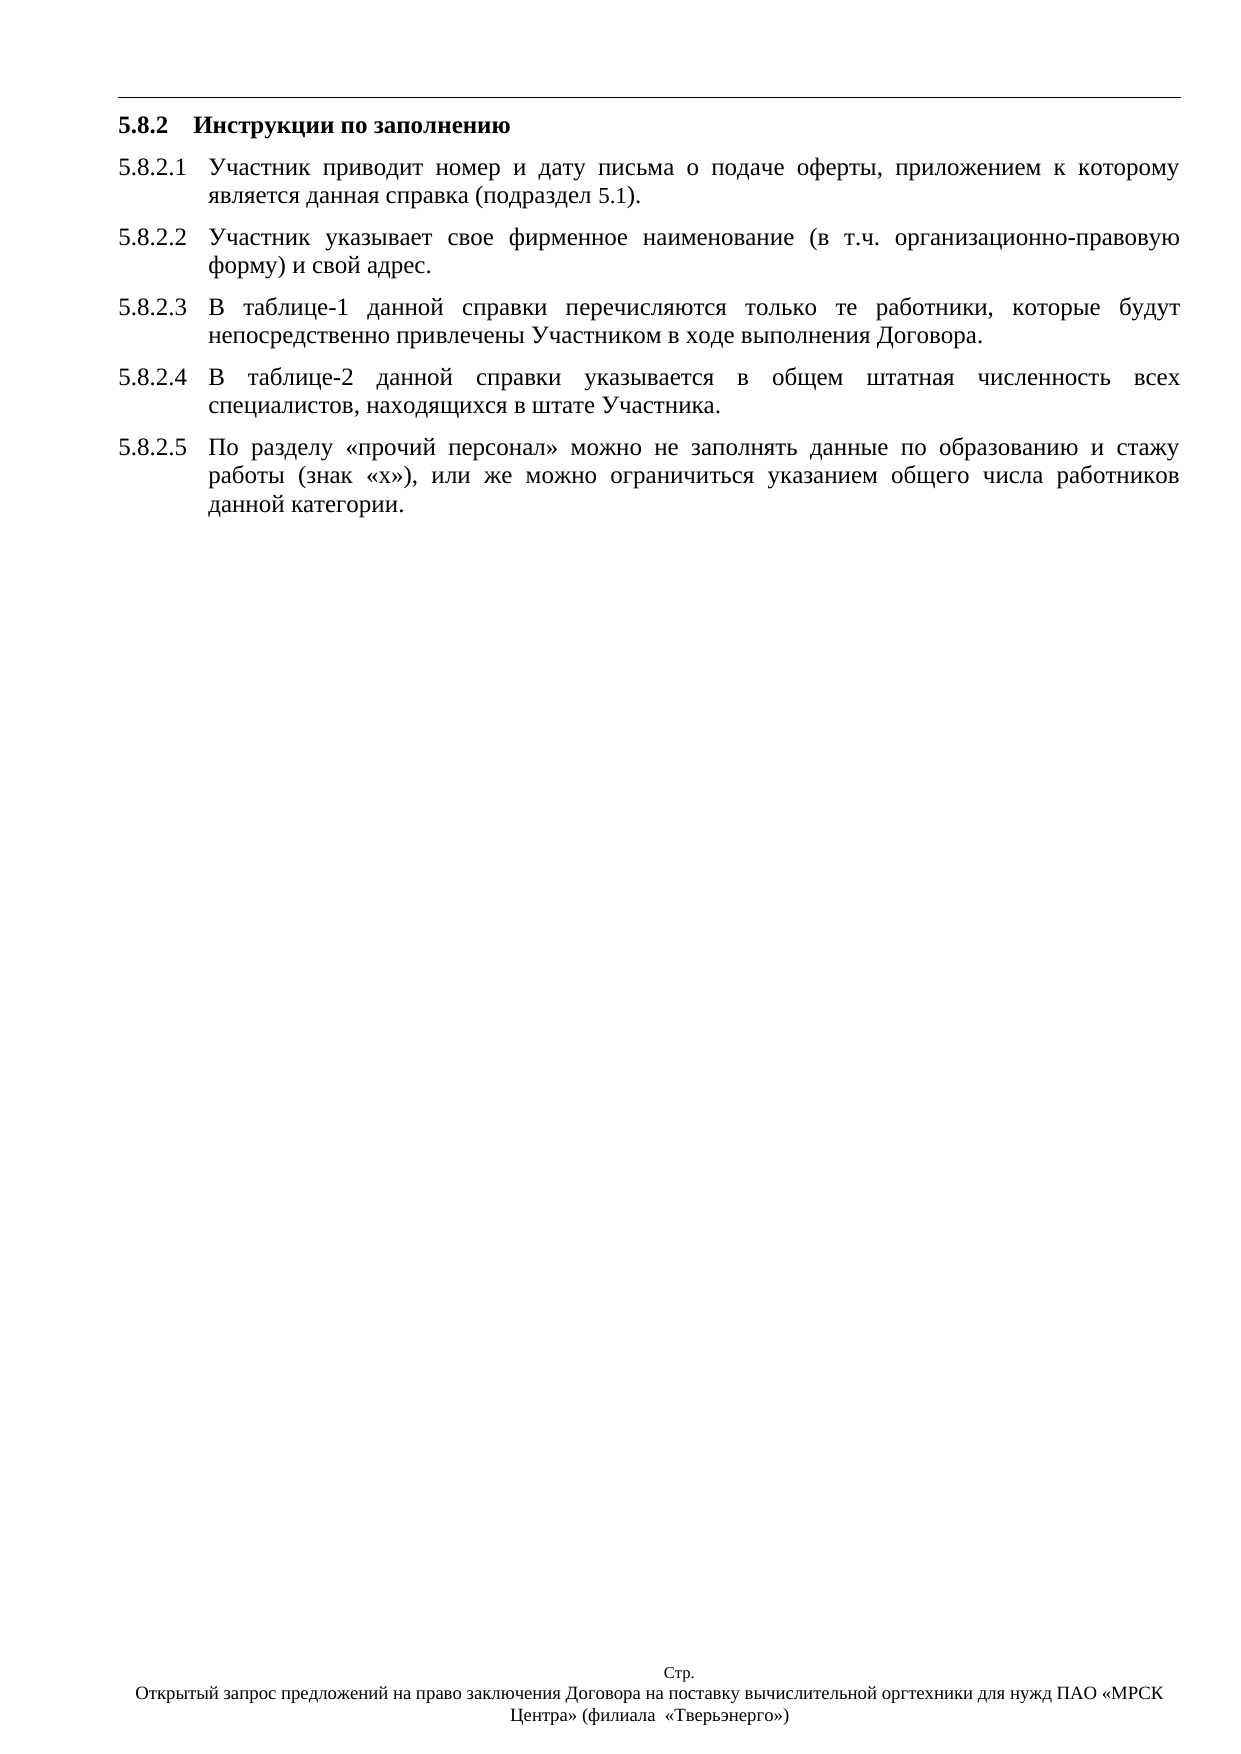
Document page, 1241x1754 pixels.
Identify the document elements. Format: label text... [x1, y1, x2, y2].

list По разделу «прочий персонал» можно не заполнять данные по образованию и стажу работы (знак «х»), или же можно ограничиться указанием общего числа работников данной категории. [118, 432, 1181, 518]
list В таблице-2 данной справки указывается в общем штатная численность всех специалистов, находящихся в штате Участника. [118, 362, 1181, 419]
subtitle Инструкции по заполнению [118, 111, 1181, 139]
list Участник указывает свое фирменное наименование (в т.ч. организационно-правовую форму) и свой адрес. [118, 222, 1181, 279]
list Участник приводит номер и дату письма о подаче оферты, приложением к которому является данная справка (подраздел 5.1). [118, 152, 1181, 209]
list В таблице-1 данной справки перечисляются только те работники, которые будут непосредственно привлечены Участником в ходе выполнения Договора. [118, 292, 1181, 349]
